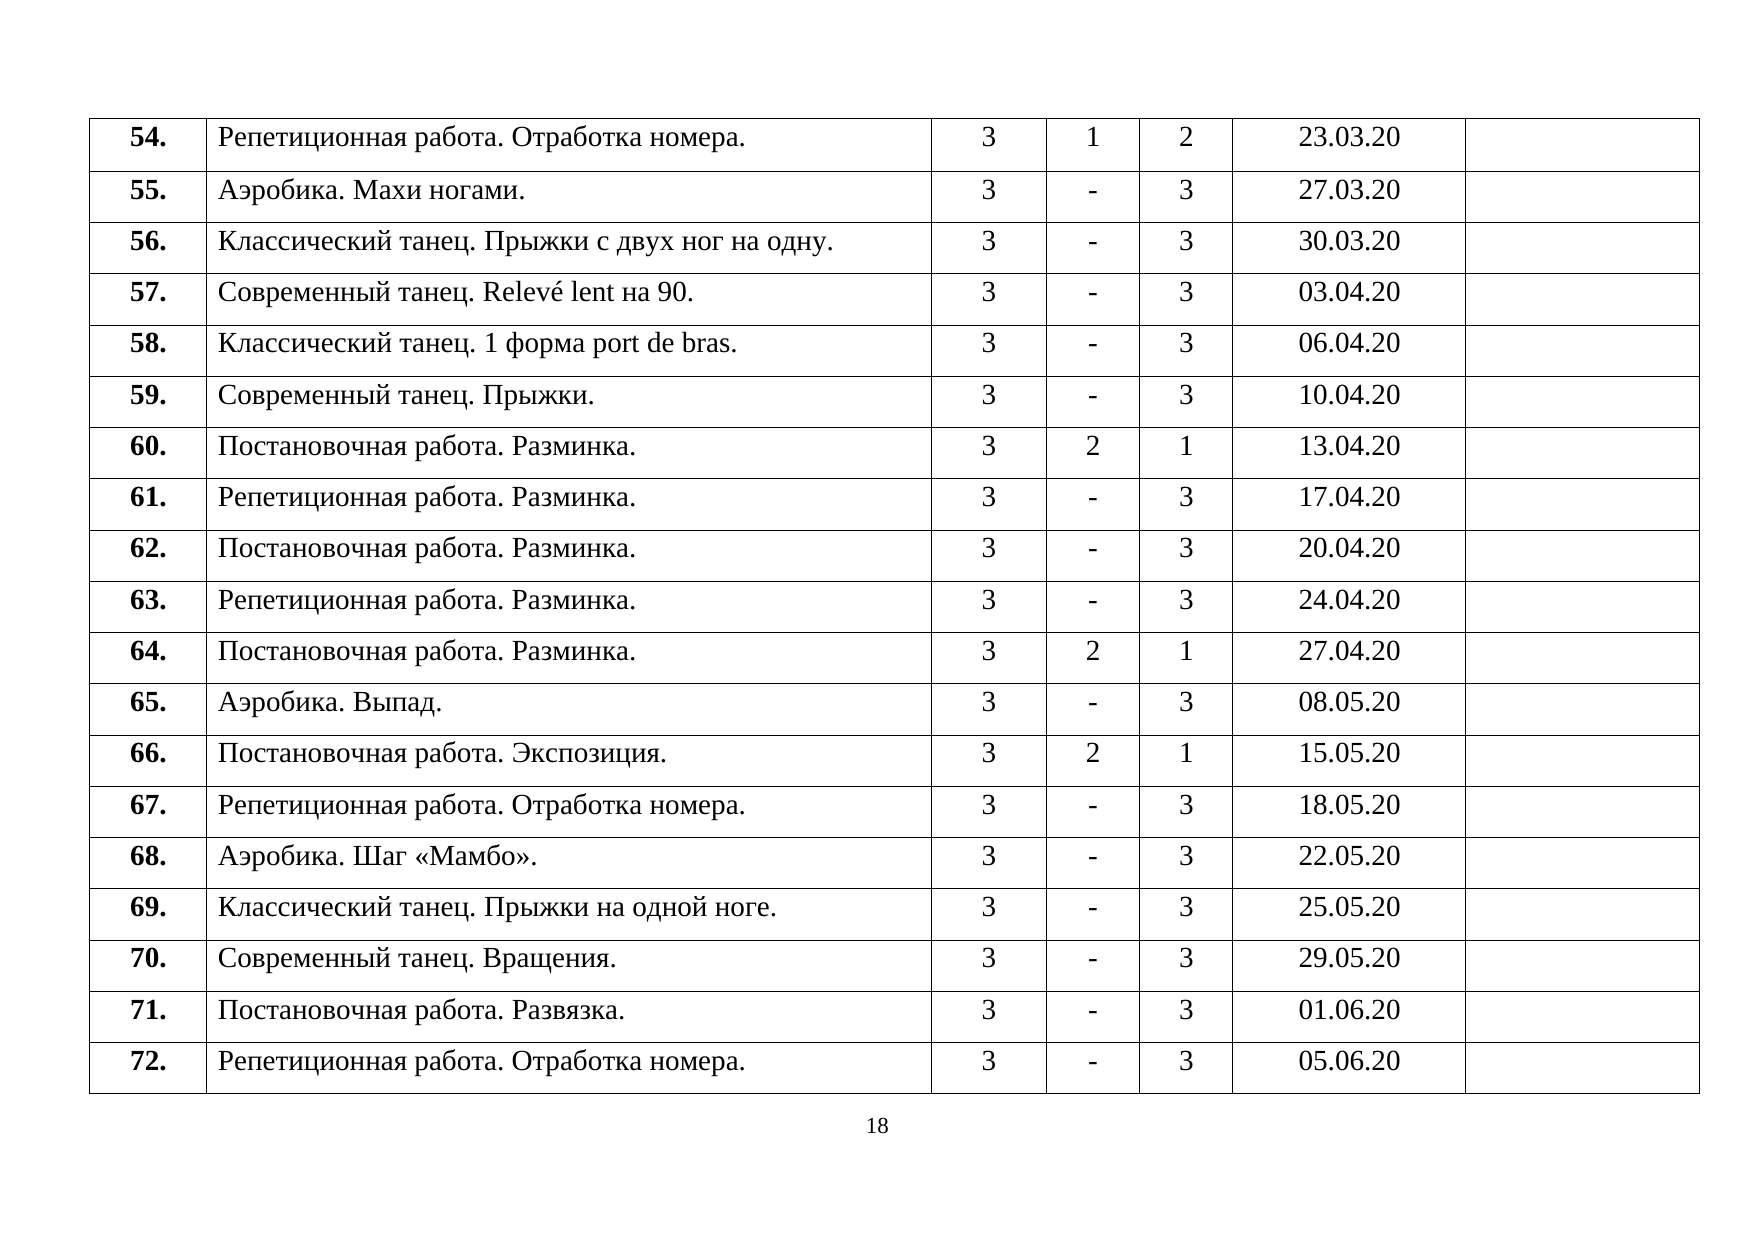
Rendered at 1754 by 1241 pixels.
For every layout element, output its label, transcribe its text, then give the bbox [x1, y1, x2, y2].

table_cell [1466, 633, 1699, 683]
table_cell 3 [1140, 479, 1232, 529]
table_cell 3 [932, 889, 1046, 939]
table_cell 3 [1140, 274, 1232, 324]
table_cell 3 [1140, 838, 1232, 888]
table_cell 27.03.20 [1233, 172, 1465, 222]
table_cell [1466, 428, 1699, 478]
table_cell 3 [1140, 684, 1232, 734]
table_cell - [1047, 274, 1139, 324]
table_cell [1466, 172, 1699, 222]
table_cell 69. [90, 889, 206, 939]
table_cell - [1047, 223, 1139, 273]
table_cell 64. [90, 633, 206, 683]
table_cell 57. [90, 274, 206, 324]
table_cell 10.04.20 [1233, 377, 1465, 427]
table_cell [1466, 119, 1699, 171]
table_cell Аэробика. Выпад. [207, 684, 931, 734]
table_cell 70. [90, 941, 206, 991]
table_cell 65. [90, 684, 206, 734]
table_cell - [1047, 992, 1139, 1042]
table_cell 3 [932, 633, 1046, 683]
table_cell 3 [932, 941, 1046, 991]
table_cell 1 [1140, 428, 1232, 478]
table_cell Постановочная работа. Развязка. [207, 992, 931, 1042]
table_cell 62. [90, 531, 206, 581]
table_cell 1 [1140, 736, 1232, 786]
table_cell 66. [90, 736, 206, 786]
table_cell 2 [1047, 428, 1139, 478]
table_cell 3 [1140, 377, 1232, 427]
table_cell 3 [932, 428, 1046, 478]
table_cell 2 [1047, 736, 1139, 786]
table_cell - [1047, 172, 1139, 222]
table_cell 08.05.20 [1233, 684, 1465, 734]
table_cell 27.04.20 [1233, 633, 1465, 683]
table_cell 22.05.20 [1233, 838, 1465, 888]
table_cell 68. [90, 838, 206, 888]
table_cell 3 [932, 582, 1046, 632]
table_cell - [1047, 326, 1139, 376]
table_cell [1466, 274, 1699, 324]
table_cell 3 [932, 838, 1046, 888]
table_cell 3 [1140, 1043, 1232, 1093]
table_cell 3 [1140, 941, 1232, 991]
table_cell 01.06.20 [1233, 992, 1465, 1042]
table_cell [1466, 787, 1699, 837]
table_cell 3 [932, 119, 1046, 171]
table_cell [1466, 223, 1699, 273]
table_cell 54. [90, 119, 206, 171]
table_cell [1466, 377, 1699, 427]
table_cell 63. [90, 582, 206, 632]
table_cell - [1047, 889, 1139, 939]
table_cell 3 [932, 479, 1046, 529]
table_cell 13.04.20 [1233, 428, 1465, 478]
table_cell 23.03.20 [1233, 119, 1465, 171]
table_cell 29.05.20 [1233, 941, 1465, 991]
table_cell 2 [1047, 633, 1139, 683]
table_cell Репетиционная работа. Отработка номера. [207, 1043, 931, 1093]
table_cell [1466, 992, 1699, 1042]
table_cell 03.04.20 [1233, 274, 1465, 324]
table_cell 25.05.20 [1233, 889, 1465, 939]
table_cell Классический танец. Прыжки с двух ног на одну. [207, 223, 931, 273]
table_cell Классический танец. Прыжки на одной ноге. [207, 889, 931, 939]
table_cell - [1047, 787, 1139, 837]
table_cell Аэробика. Махи ногами. [207, 172, 931, 222]
table_cell 18.05.20 [1233, 787, 1465, 837]
table_cell 3 [932, 736, 1046, 786]
table_cell 20.04.20 [1233, 531, 1465, 581]
table_cell 3 [932, 992, 1046, 1042]
table_cell [1466, 326, 1699, 376]
table_cell 3 [932, 223, 1046, 273]
table_cell - [1047, 684, 1139, 734]
table_cell - [1047, 941, 1139, 991]
table_cell 61. [90, 479, 206, 529]
table_cell Постановочная работа. Экспозиция. [207, 736, 931, 786]
table_cell Современный танец. Прыжки. [207, 377, 931, 427]
table_cell [1466, 736, 1699, 786]
table_cell [1466, 479, 1699, 529]
table_cell 3 [932, 787, 1046, 837]
table_cell - [1047, 1043, 1139, 1093]
table_cell 3 [1140, 889, 1232, 939]
table_cell Аэробика. Шаг «Мамбо». [207, 838, 931, 888]
table_cell 60. [90, 428, 206, 478]
table_cell - [1047, 479, 1139, 529]
table_cell [1466, 582, 1699, 632]
table_cell Репетиционная работа. Отработка номера. [207, 119, 931, 171]
table_cell 56. [90, 223, 206, 273]
table_cell Репетиционная работа. Разминка. [207, 479, 931, 529]
table_cell 3 [932, 326, 1046, 376]
table_cell Современный танец. Relevé lent на 90. [207, 274, 931, 324]
table_cell 1 [1047, 119, 1139, 171]
table_cell - [1047, 377, 1139, 427]
table_cell 2 [1140, 119, 1232, 171]
table_cell 05.06.20 [1233, 1043, 1465, 1093]
table_cell [1466, 838, 1699, 888]
table_cell [1466, 889, 1699, 939]
table_cell 55. [90, 172, 206, 222]
table_cell 3 [1140, 787, 1232, 837]
table_cell 3 [1140, 582, 1232, 632]
table_cell - [1047, 582, 1139, 632]
table_cell 71. [90, 992, 206, 1042]
table_cell 24.04.20 [1233, 582, 1465, 632]
table_cell Репетиционная работа. Отработка номера. [207, 787, 931, 837]
table_cell 3 [1140, 172, 1232, 222]
table_cell 1 [1140, 633, 1232, 683]
table_cell 3 [932, 172, 1046, 222]
table_cell 3 [932, 1043, 1046, 1093]
table_cell 3 [932, 274, 1046, 324]
table_cell 3 [932, 684, 1046, 734]
table_cell Классический танец. 1 форма рort de bras. [207, 326, 931, 376]
table_cell Современный танец. Вращения. [207, 941, 931, 991]
table_cell 58. [90, 326, 206, 376]
table_cell Постановочная работа. Разминка. [207, 633, 931, 683]
table_cell [1466, 1043, 1699, 1093]
table_cell 72. [90, 1043, 206, 1093]
table_cell 30.03.20 [1233, 223, 1465, 273]
table_cell 15.05.20 [1233, 736, 1465, 786]
table_cell Репетиционная работа. Разминка. [207, 582, 931, 632]
table_cell 06.04.20 [1233, 326, 1465, 376]
table_cell - [1047, 838, 1139, 888]
table_cell Постановочная работа. Разминка. [207, 428, 931, 478]
table_cell [1466, 531, 1699, 581]
table_cell 3 [932, 377, 1046, 427]
table_cell 17.04.20 [1233, 479, 1465, 529]
table_cell 3 [932, 531, 1046, 581]
table_cell 3 [1140, 531, 1232, 581]
table_cell 3 [1140, 992, 1232, 1042]
table_cell 59. [90, 377, 206, 427]
table_cell [1466, 941, 1699, 991]
table_cell 3 [1140, 223, 1232, 273]
table_cell [1466, 684, 1699, 734]
table_cell 3 [1140, 326, 1232, 376]
table_cell Постановочная работа. Разминка. [207, 531, 931, 581]
table_cell 67. [90, 787, 206, 837]
table_cell - [1047, 531, 1139, 581]
